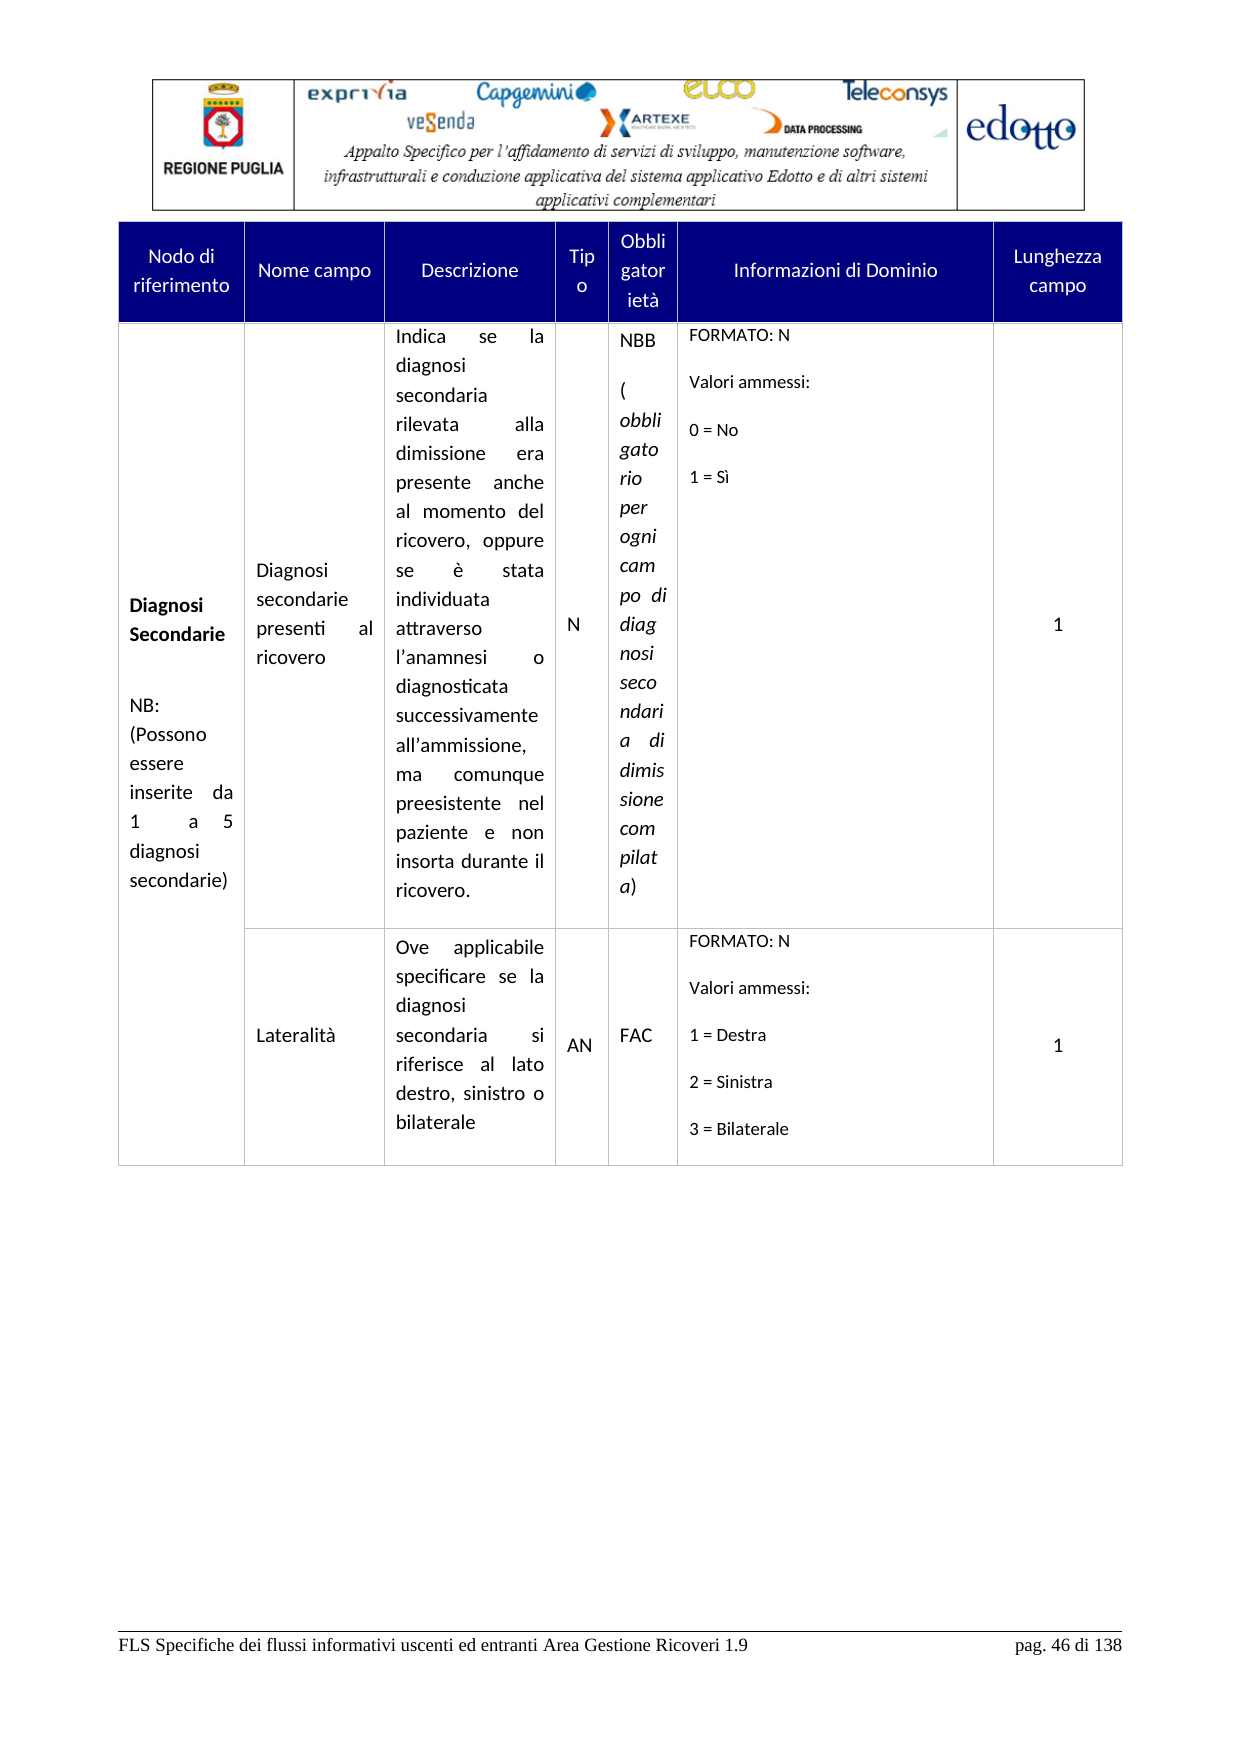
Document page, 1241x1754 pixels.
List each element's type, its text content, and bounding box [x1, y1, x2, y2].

table_cell NBB (obbligatorio per ogni campo di diagnosi secondaria di dimissione compilata) [609, 324, 677, 928]
table_header Lunghezza campo [994, 222, 1122, 322]
table_cell 1 [994, 324, 1122, 928]
table_cell AN [556, 929, 608, 1165]
picture [147, 73, 1093, 218]
table_header Nome campo [245, 222, 384, 322]
table_cell FAC [609, 929, 677, 1165]
table_cell N [556, 324, 608, 928]
table_cell 1 [994, 929, 1122, 1165]
table_cell Diagnosi Secondarie NB: (Possono essere inserite da 1 a 5 diagnosi secondarie) [119, 324, 244, 1165]
table_header Obbligatorietà [609, 222, 677, 322]
table_header Informazioni di Dominio [678, 222, 993, 322]
table_header Nodo di riferimento [119, 222, 244, 322]
table_cell FORMATO: N Valori ammessi: 0 = No 1 = Sì [678, 324, 993, 928]
table_cell Lateralità [245, 929, 384, 1165]
table_header Descrizione [385, 222, 555, 322]
table_cell FORMATO: N Valori ammessi: 1 = Destra 2 = Sinistra 3 = Bilaterale [678, 929, 993, 1165]
table_cell Diagnosi secondarie presenti al ricovero [245, 324, 384, 928]
table_header Tipo [556, 222, 608, 322]
table_cell Indica se la diagnosi secondaria rilevata alla dimissione era presente anche al momento del ricovero, oppure se è stata individuata attraverso l’anamnesi o diagnosticata successivamente all’ammissione, ma comunque preesistente nel paziente e non insorta durante il ricovero. [385, 324, 555, 928]
table_cell Ove applicabile specificare se la diagnosi secondaria si riferisce al lato destro, sinistro o bilaterale [385, 929, 555, 1165]
